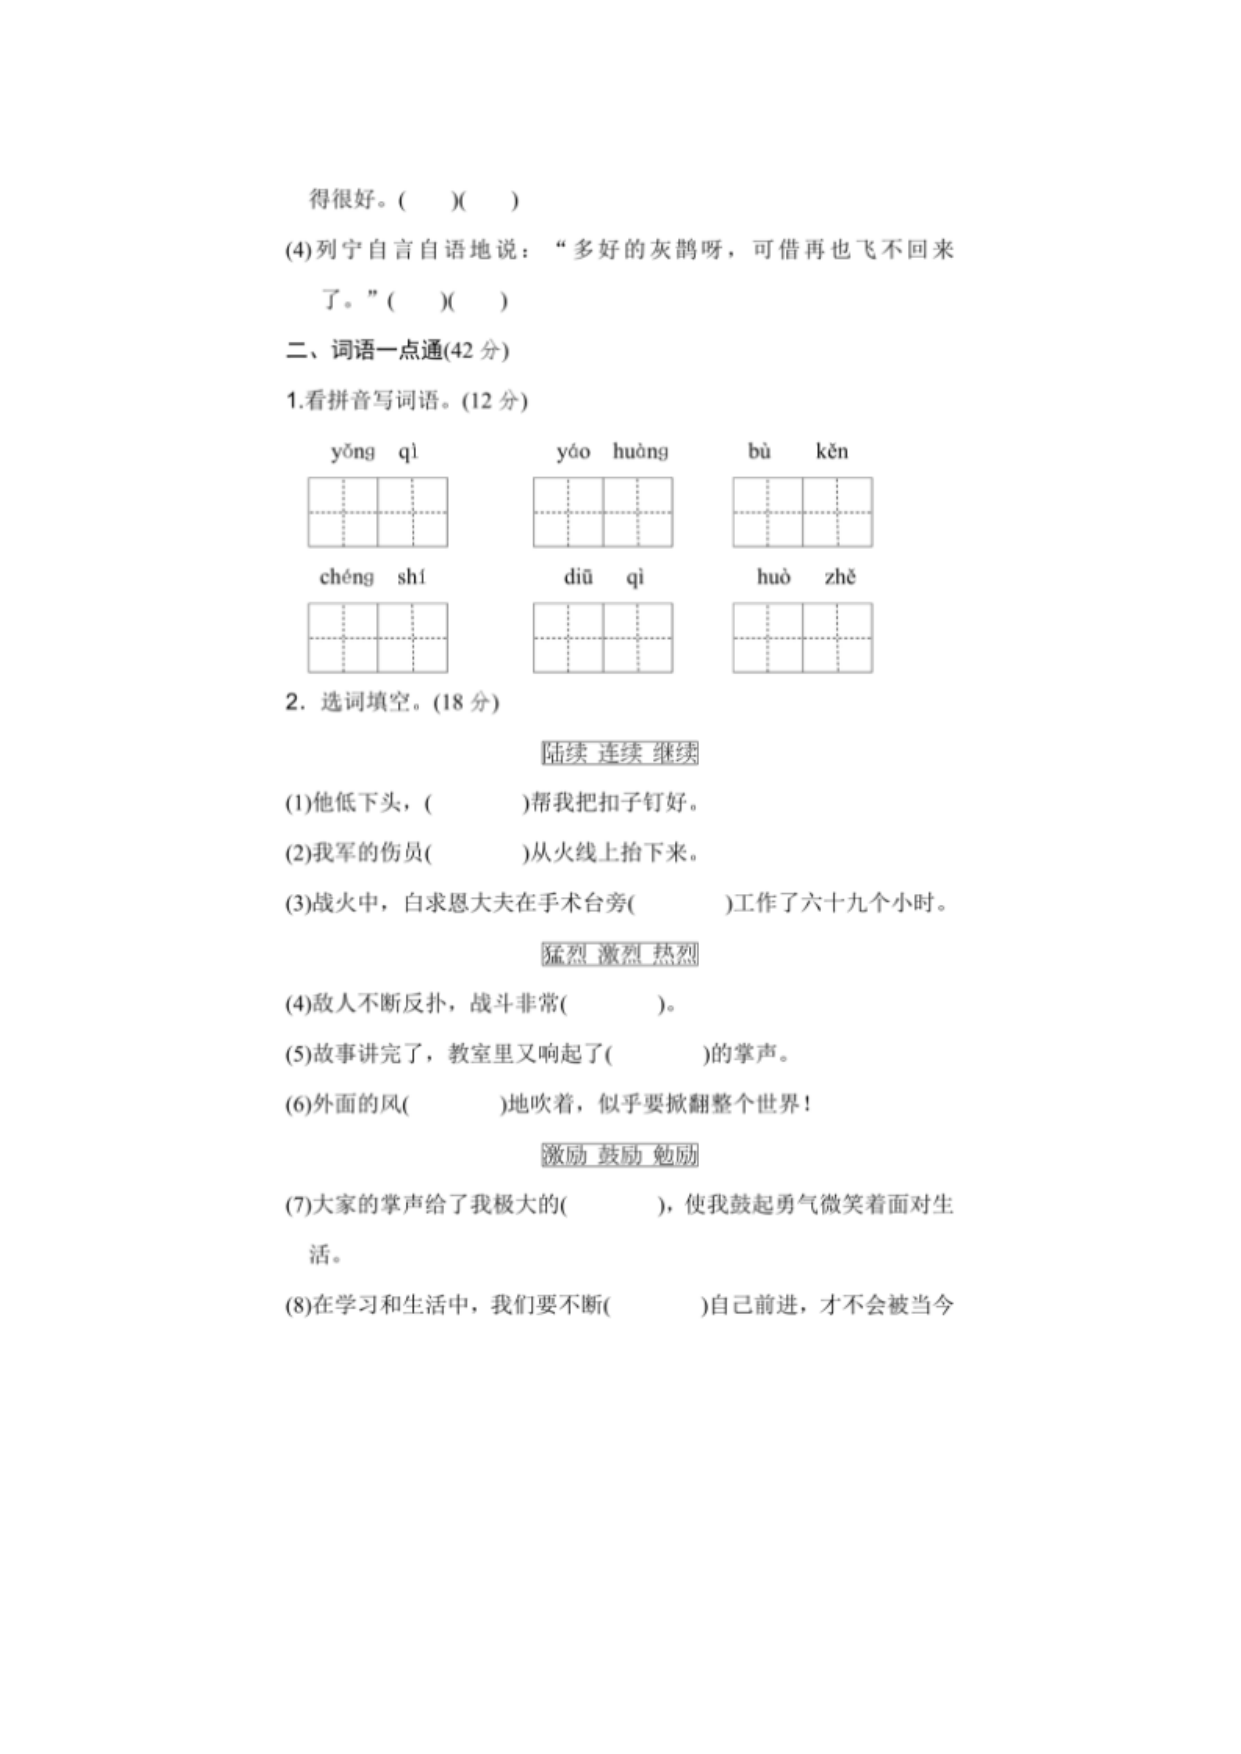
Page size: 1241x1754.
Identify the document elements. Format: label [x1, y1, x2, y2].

picture [236, 162, 1004, 1378]
